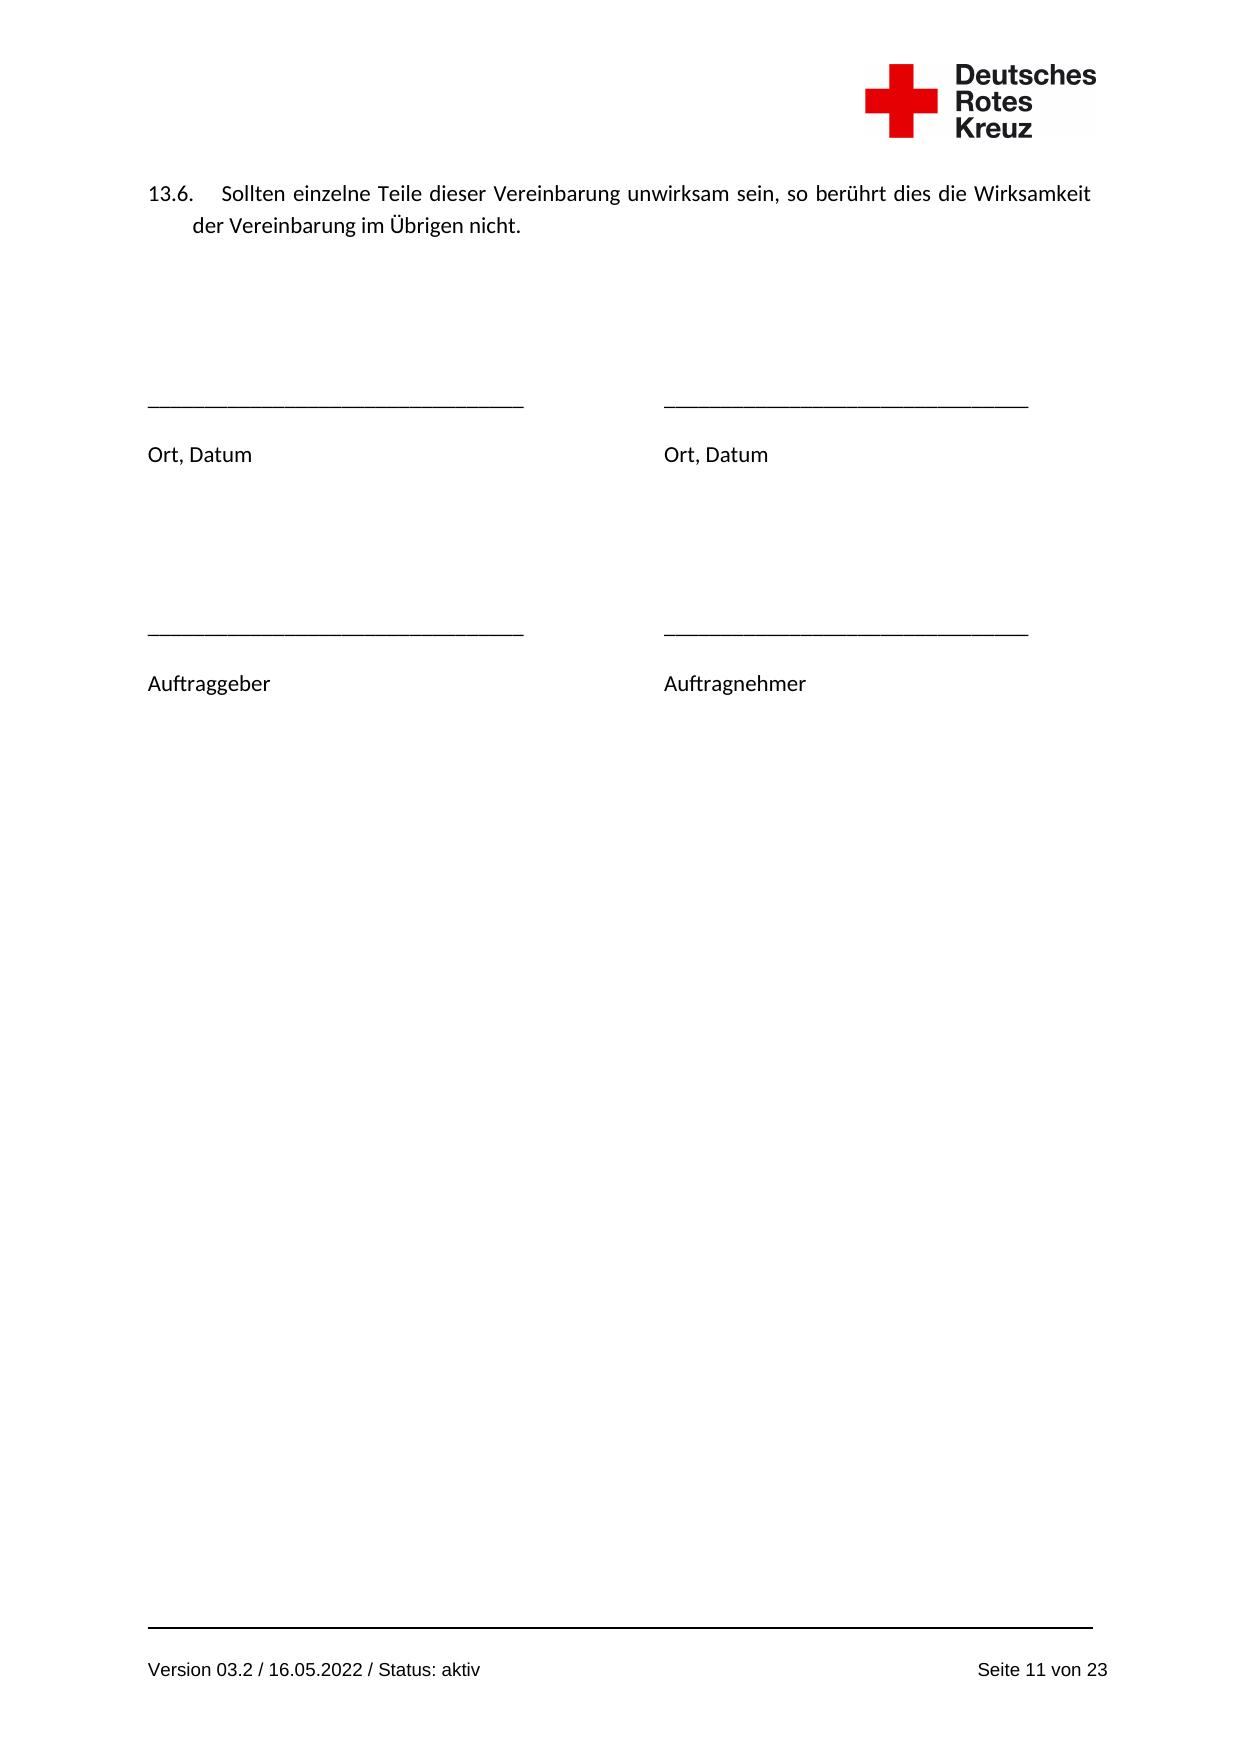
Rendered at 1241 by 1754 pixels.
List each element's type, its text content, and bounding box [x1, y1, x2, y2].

text _________________________________ ________________________________ [148, 383, 1093, 411]
list Sollten einzelne Teile dieser Vereinbarung unwirksam sein, so berührt dies die Wirksamkeit der Vereinbarung im Übrigen nicht. [148, 179, 1093, 239]
text Ort, Datum Ort, Datum [148, 440, 1093, 468]
text Auftraggeber Auftragnehmer [148, 669, 1093, 697]
text _________________________________ ________________________________ [148, 612, 1093, 640]
picture [865, 64, 1096, 138]
